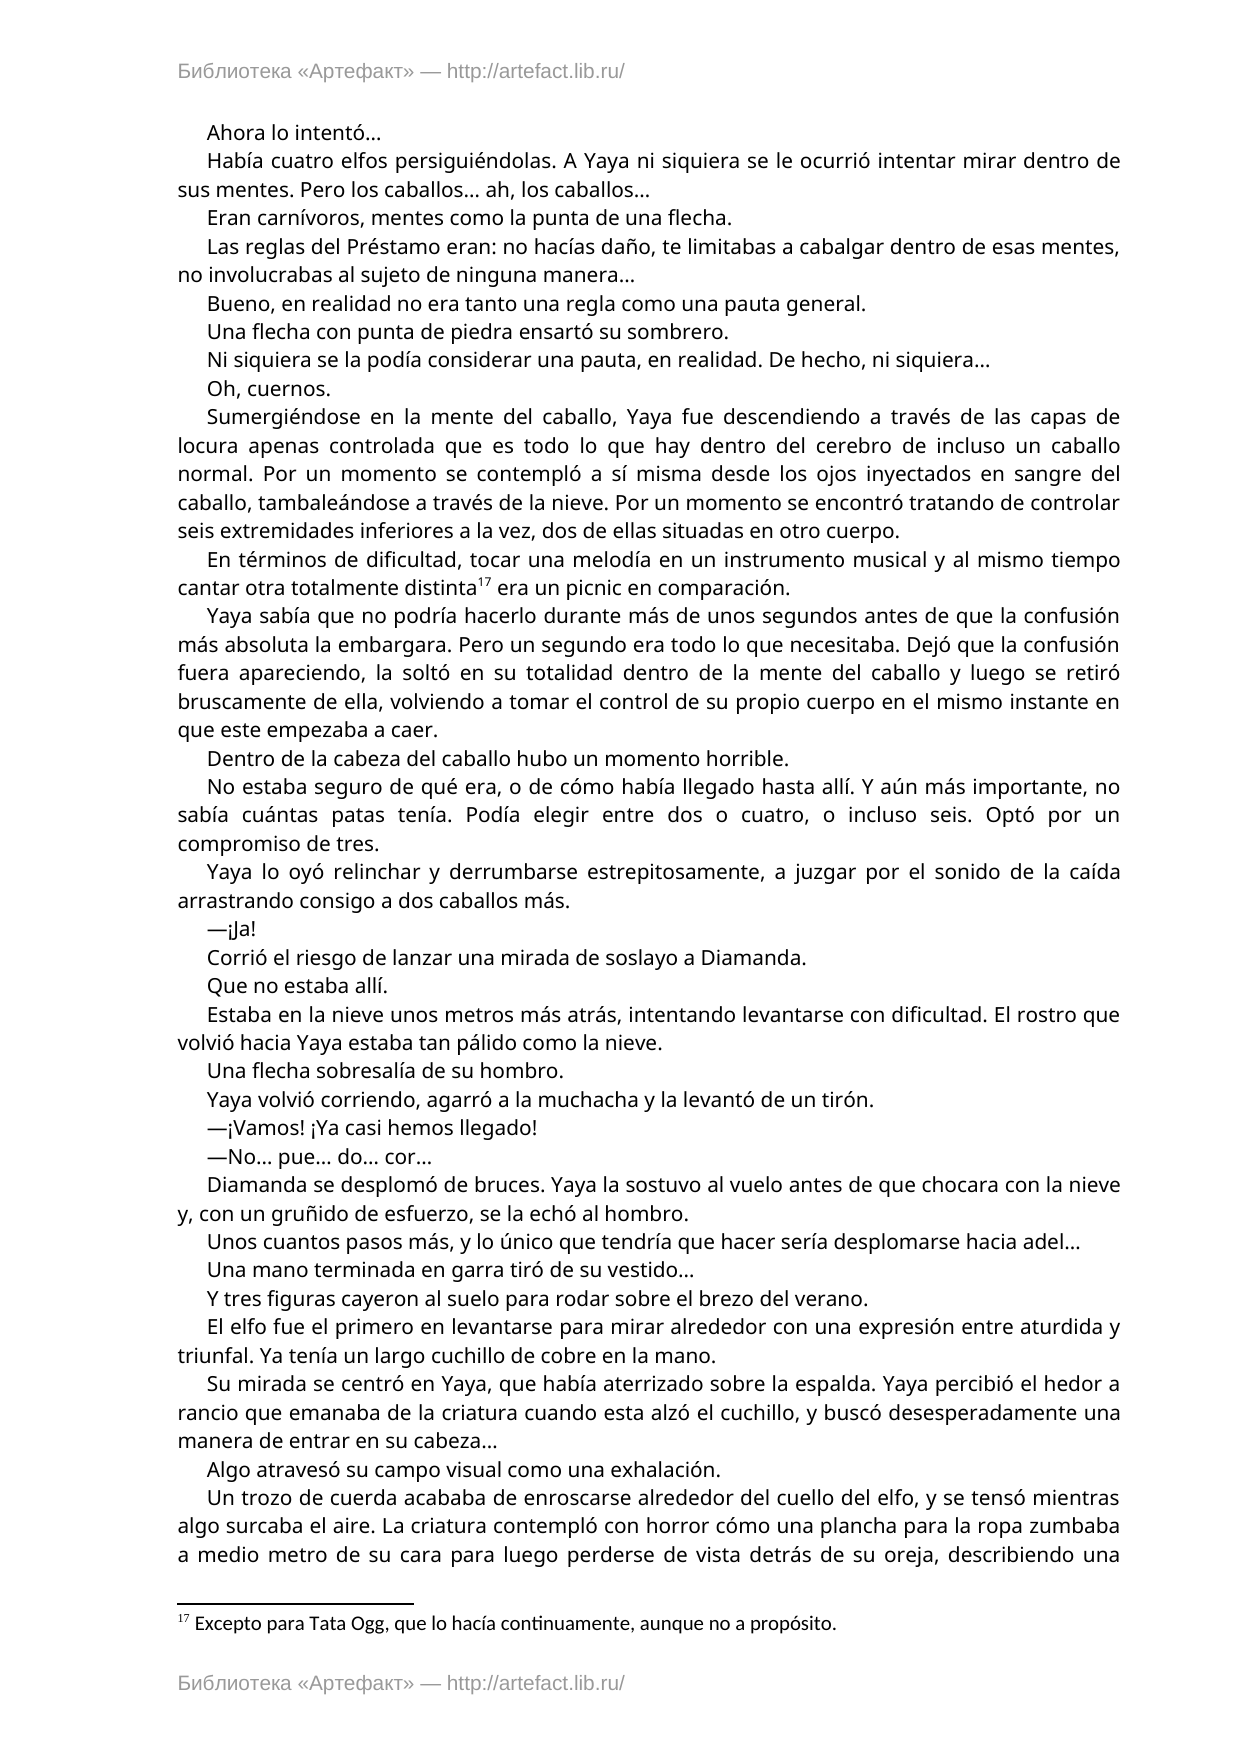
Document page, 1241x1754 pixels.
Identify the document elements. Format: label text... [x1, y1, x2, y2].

text Yaya sabía que no podría hacerlo durante más de unos segundos antes de que la confusión más absoluta la embargara. Pero un segundo era todo lo que necesitaba. Dejó que la confusión fuera apareciendo, la soltó en su totalidad dentro de la mente del caballo y luego se retiró bruscamente de ella, volviendo a tomar el control de su propio cuerpo en el mismo instante en que este empezaba a caer. [177, 602, 1122, 744]
text Oh, cuernos. [177, 374, 1122, 402]
text Ahora lo intentó… [177, 118, 1122, 147]
text El elfo fue el primero en levantarse para mirar alrededor con una expresión entre aturdida y triunfal. Ya tenía un largo cuchillo de cobre en la mano. [177, 1312, 1122, 1369]
text No estaba seguro de qué era, o de cómo había llegado hasta allí. Y aún más importante, no sabía cuántas patas tenía. Podía elegir entre dos o cuatro, o incluso seis. Optó por un compromiso de tres. [177, 772, 1122, 857]
text —No… pue… do… cor… [177, 1142, 1122, 1170]
text Sumergiéndose en la mente del caballo, Yaya fue descendiendo a través de las capas de locura apenas controlada que es todo lo que hay dentro del cerebro de incluso un caballo normal. Por un momento se contempló a sí misma desde los ojos inyectados en sangre del caballo, tambaleándose a través de la nieve. Por un momento se encontró tratando de controlar seis extremidades inferiores a la vez, dos de ellas situadas en otro cuerpo. [177, 402, 1122, 545]
text Corrió el riesgo de lanzar una mirada de soslayo a Diamanda. [177, 943, 1122, 971]
text Que no estaba allí. [177, 971, 1122, 1000]
text Eran carnívoros, mentes como la punta de una flecha. [177, 203, 1122, 232]
text Una mano terminada en garra tiró de su vestido… [177, 1256, 1122, 1284]
text Diamanda se desplomó de bruces. Yaya la sostuvo al vuelo antes de que chocara con la nieve y, con un gruñido de esfuerzo, se la echó al hombro. [177, 1170, 1122, 1227]
text Y tres figuras cayeron al suelo para rodar sobre el brezo del verano. [177, 1284, 1122, 1312]
text —¡Ja! [177, 914, 1122, 943]
text Una flecha sobresalía de su hombro. [177, 1057, 1122, 1085]
text Su mirada se centró en Yaya, que había aterrizado sobre la espalda. Yaya percibió el hedor a rancio que emanaba de la criatura cuando esta alzó el cuchillo, y buscó desesperadamente una manera de entrar en su cabeza… [177, 1369, 1122, 1455]
text Las reglas del Préstamo eran: no hacías daño, te limitabas a cabalgar dentro de esas mentes, no involucrabas al sujeto de ninguna manera… [177, 232, 1122, 289]
text Bueno, en realidad no era tanto una regla como una pauta general. [177, 289, 1122, 317]
text Estaba en la nieve unos metros más atrás, intentando levantarse con dificultad. El rostro que volvió hacia Yaya estaba tan pálido como la nieve. [177, 1000, 1122, 1057]
text Algo atravesó su campo visual como una exhalación. [177, 1455, 1122, 1483]
text Yaya volvió corriendo, agarró a la muchacha y la levantó de un tirón. [177, 1085, 1122, 1113]
text Ni siquiera se la podía considerar una pauta, en realidad. De hecho, ni siquiera… [177, 346, 1122, 374]
text En términos de dificultad, tocar una melodía en un instrumento musical y al mismo tiempo cantar otra totalmente distinta era un picnic en comparación. [177, 545, 1122, 602]
text Yaya lo oyó relinchar y derrumbarse estrepitosamente, a juzgar por el sonido de la caída arrastrando consigo a dos caballos más. [177, 857, 1122, 914]
text —¡Vamos! ¡Ya casi hemos llegado! [177, 1113, 1122, 1142]
text Había cuatro elfos persiguiéndolas. A Yaya ni siquiera se le ocurrió intentar mirar dentro de sus mentes. Pero los caballos… ah, los caballos… [177, 147, 1122, 203]
text Unos cuantos pasos más, y lo único que tendría que hacer sería desplomarse hacia adel… [177, 1227, 1122, 1256]
text Dentro de la cabeza del caballo hubo un momento horrible. [177, 744, 1122, 772]
text Una flecha con punta de piedra ensartó su sombrero. [177, 317, 1122, 346]
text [177, 1483, 1122, 1568]
